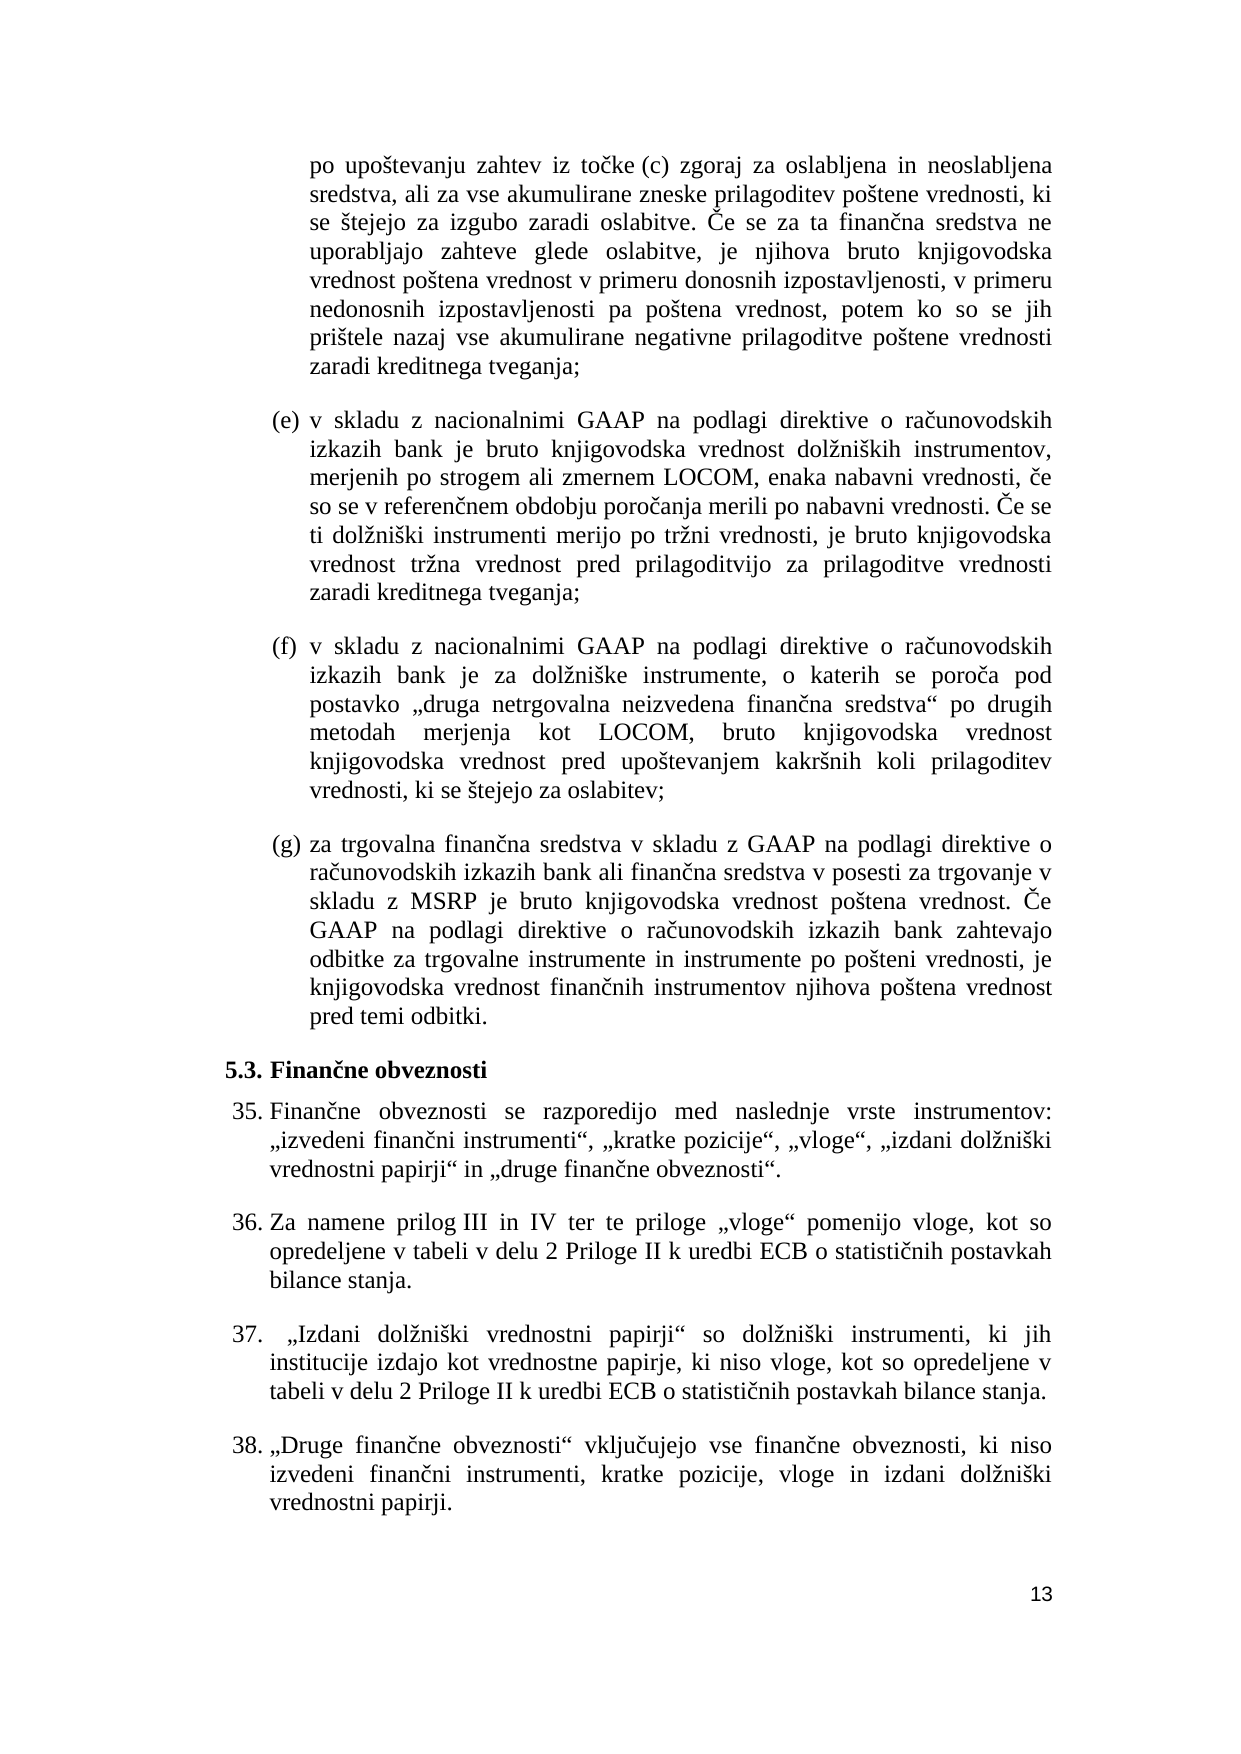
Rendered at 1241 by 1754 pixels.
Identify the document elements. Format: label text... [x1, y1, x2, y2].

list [272, 150, 1053, 380]
text Finančne obveznosti se razporedijo med naslednje vrste instrumentov: „izvedeni finančni instrumenti“, „kratke pozicije“, „vloge“, „izdani dolžniški vrednostni papirji“ in „druge finančne obveznosti“. [232, 1096, 1053, 1182]
text „Izdani dolžniški vrednostni papirji“ so dolžniški instrumenti, ki jih institucije izdajo kot vrednostne papirje, ki niso vloge, kot so opredeljene v tabeli v delu 2 Priloge II k uredbi ECB o statističnih postavkah bilance stanja. [232, 1319, 1053, 1405]
text Za namene prilog III in IV ter te priloge „vloge“ pomenijo vloge, kot so opredeljene v tabeli v delu 2 Priloge II k uredbi ECB o statističnih postavkah bilance stanja. [232, 1207, 1053, 1294]
subtitle Finančne obveznosti [225, 1055, 1053, 1084]
text „Druge finančne obveznosti“ vključujejo vse finančne obveznosti, ki niso izvedeni finančni instrumenti, kratke pozicije, vloge in izdani dolžniški vrednostni papirji. [232, 1430, 1053, 1516]
list v skladu z nacionalnimi GAAP na podlagi direktive o računovodskih izkazih bank je za dolžniške instrumente, o katerih se poroča pod postavko „druga netrgovalna neizvedena finančna sredstva“ po drugih metodah merjenja kot LOCOM, bruto knjigovodska vrednost knjigovodska vrednost pred upoštevanjem kakršnih koli prilagoditev vrednosti, ki se štejejo za oslabitev; [272, 631, 1053, 804]
list v skladu z nacionalnimi GAAP na podlagi direktive o računovodskih izkazih bank je bruto knjigovodska vrednost dolžniških instrumentov, merjenih po strogem ali zmernem LOCOM, enaka nabavni vrednosti, če so se v referenčnem obdobju poročanja merili po nabavni vrednosti. Če se ti dolžniški instrumenti merijo po tržni vrednosti, je bruto knjigovodska vrednost tržna vrednost pred prilagoditvijo za prilagoditve vrednosti zaradi kreditnega tveganja; [272, 405, 1053, 606]
list za trgovalna finančna sredstva v skladu z GAAP na podlagi direktive o računovodskih izkazih bank ali finančna sredstva v posesti za trgovanje v skladu z MSRP je bruto knjigovodska vrednost poštena vrednost. Če GAAP na podlagi direktive o računovodskih izkazih bank zahtevajo odbitke za trgovalne instrumente in instrumente po pošteni vrednosti, je knjigovodska vrednost finančnih instrumentov njihova poštena vrednost pred temi odbitki. [272, 829, 1053, 1030]
